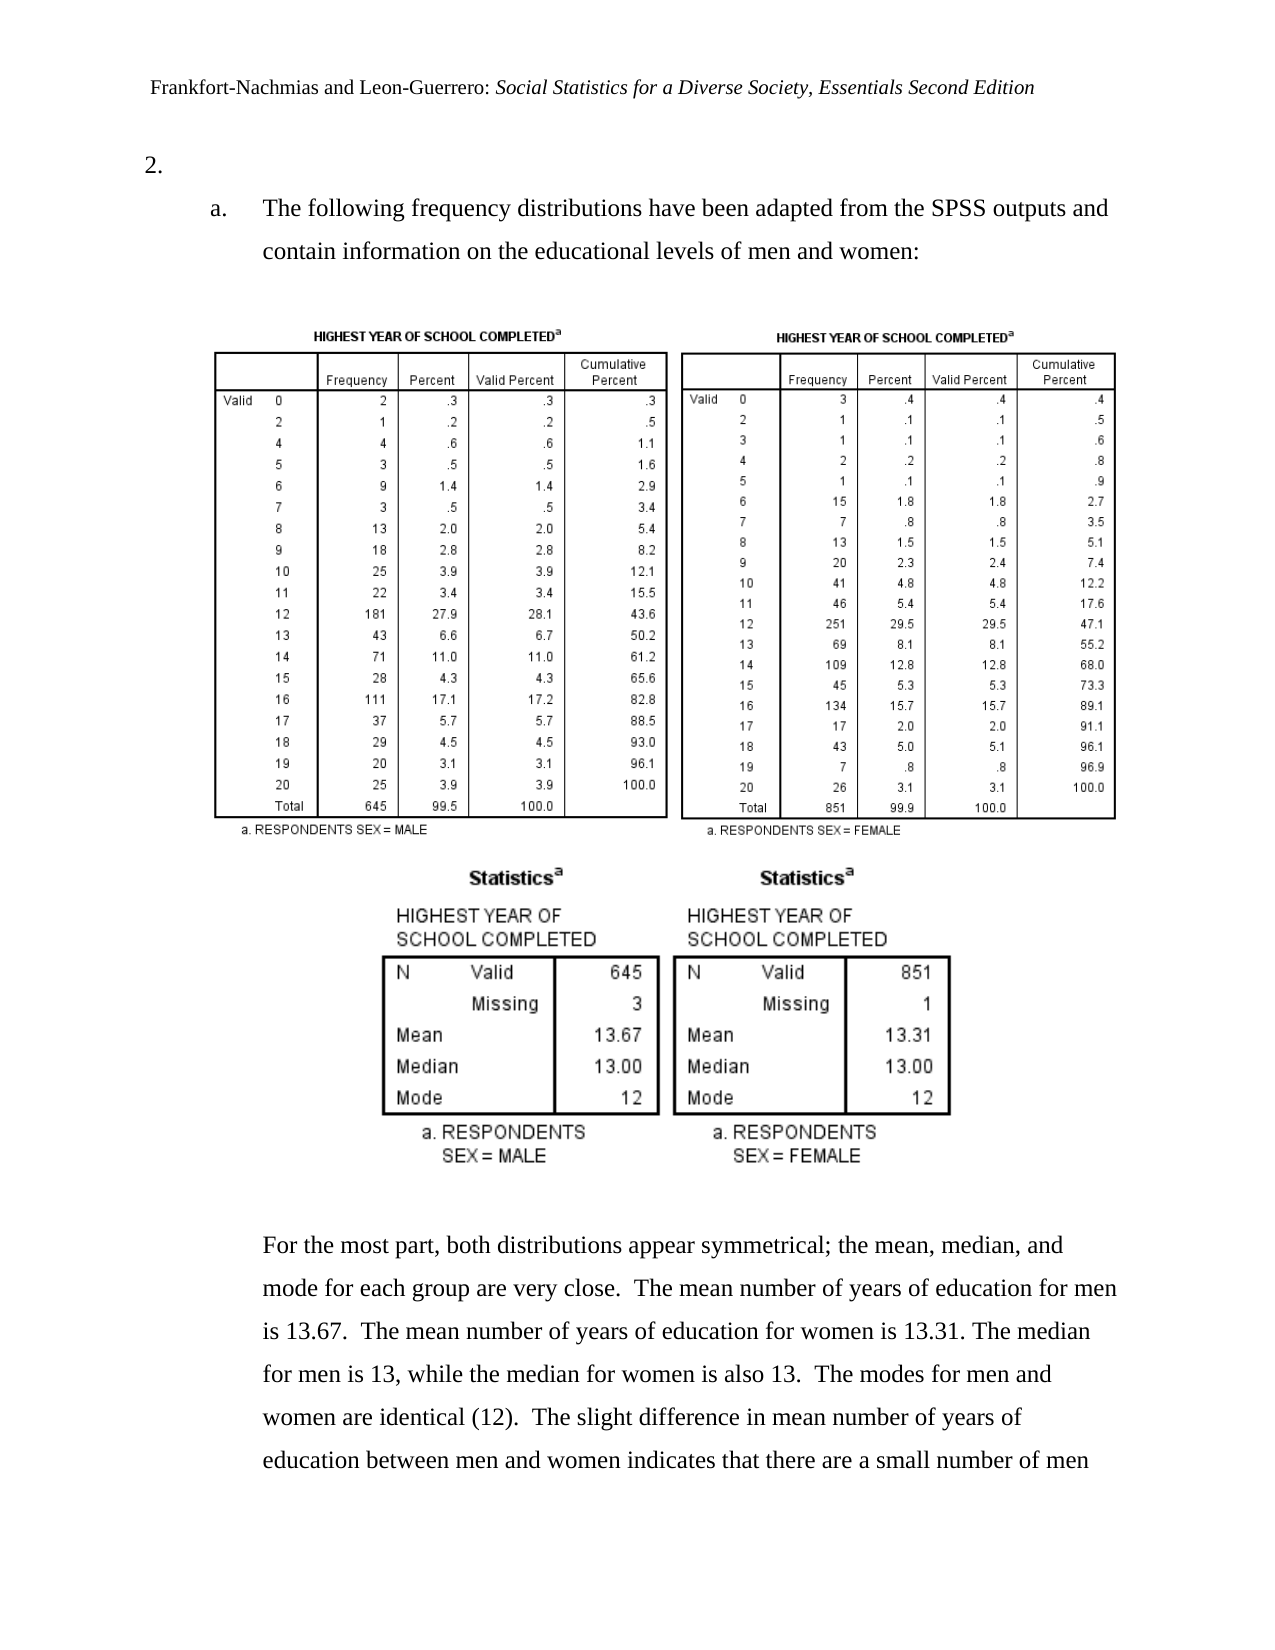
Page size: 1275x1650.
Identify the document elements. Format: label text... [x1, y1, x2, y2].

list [262, 1230, 1125, 1474]
picture [376, 857, 959, 1180]
picture [210, 322, 673, 846]
list 2. [144, 150, 1125, 179]
list a. The following frequency distributions have been adapted from the SPSS outputs and contain information on the educational levels of men and women: [210, 193, 1125, 265]
picture [677, 324, 1121, 846]
